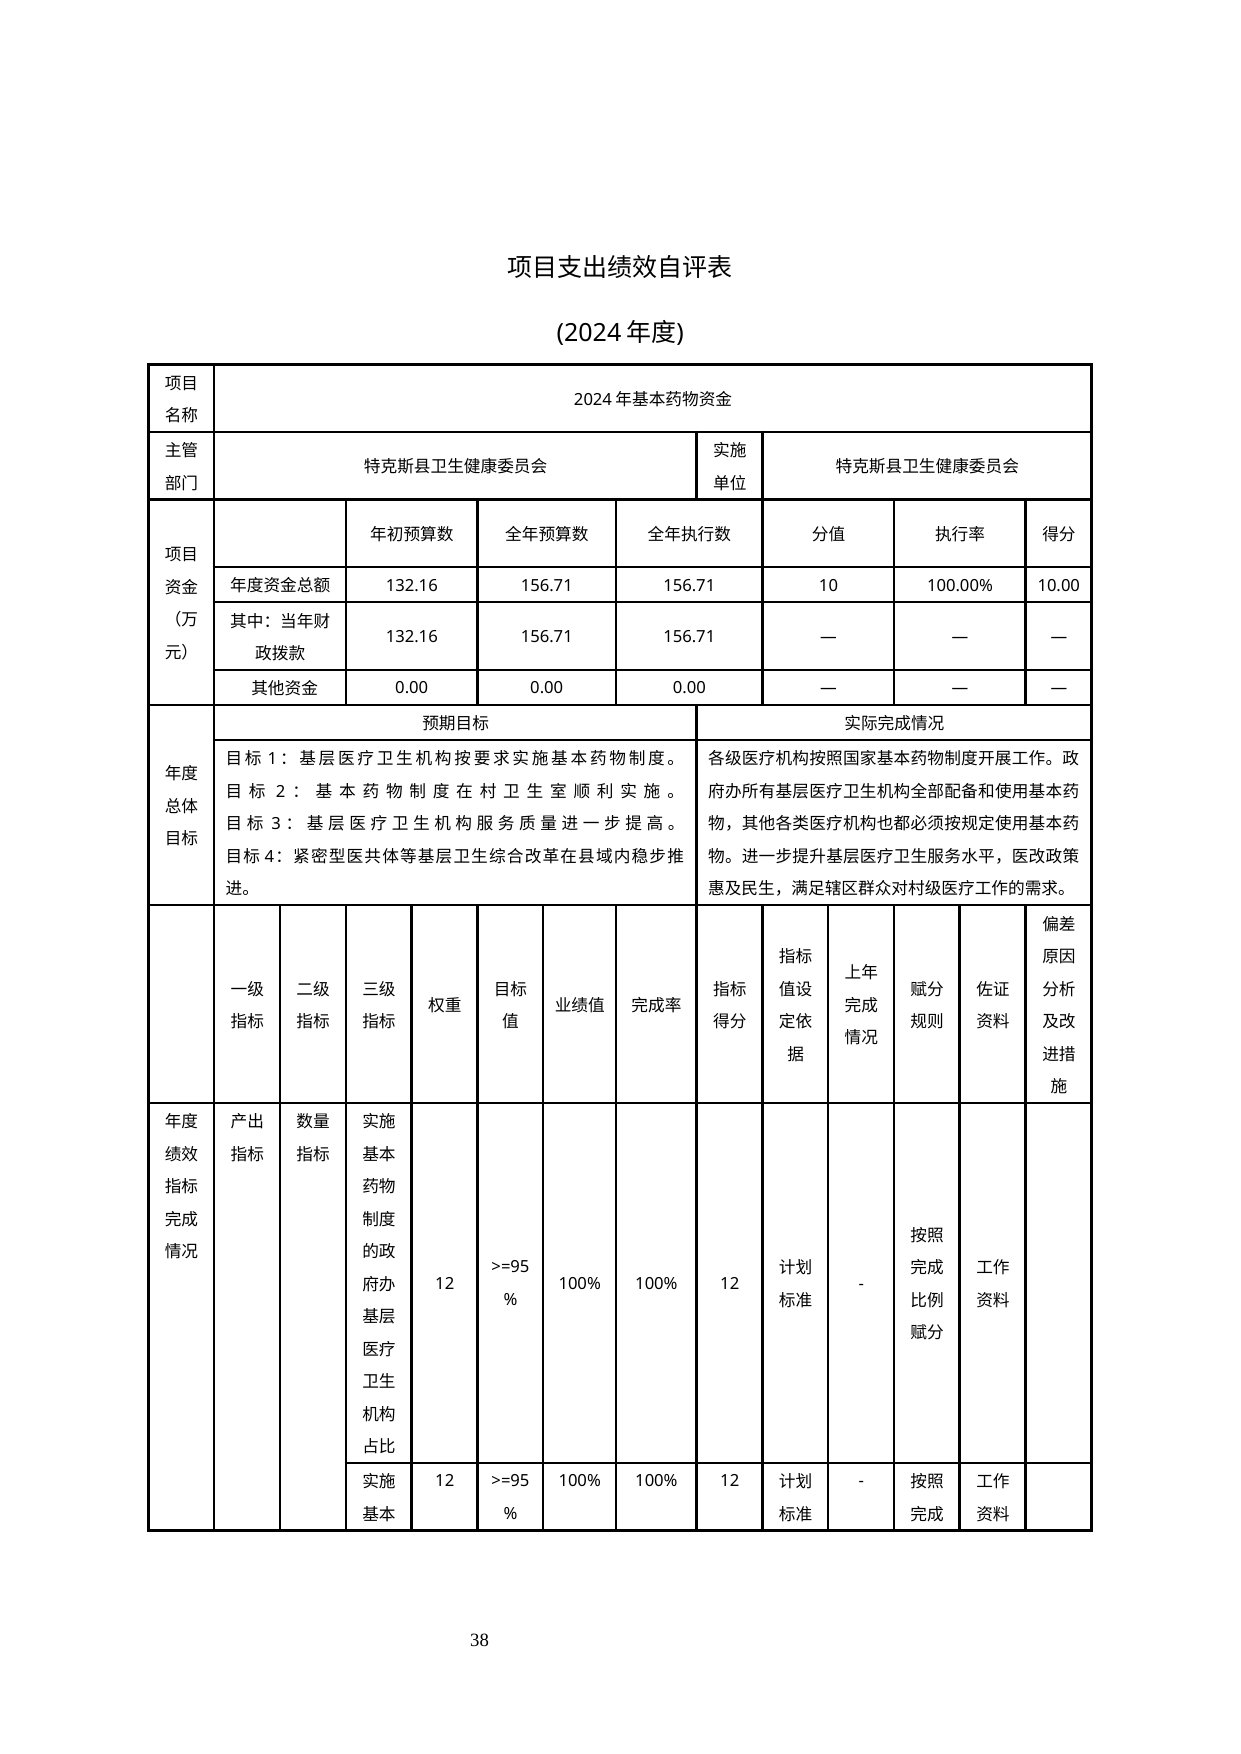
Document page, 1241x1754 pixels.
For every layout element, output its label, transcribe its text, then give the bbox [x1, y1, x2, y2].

table_cell 实际完成情况 [698, 706, 1090, 739]
table_cell 执行率 [895, 501, 1024, 566]
table_cell 156.71 [479, 568, 615, 601]
table_cell 项目名称 [150, 366, 213, 431]
table_cell 132.16 [347, 568, 476, 601]
table_cell 100% [617, 1464, 695, 1529]
table_cell (2024年度) [148, 298, 1092, 363]
table_cell 0.00 [617, 671, 761, 703]
table_cell 10 [764, 568, 893, 601]
table_cell [1027, 1464, 1090, 1529]
table_cell >=95% [479, 1464, 542, 1529]
table_cell 数量指标 [281, 1104, 345, 1529]
table_cell 年度资金总额 [215, 568, 345, 601]
table_cell — [895, 671, 1024, 703]
table_cell 其中：当年财政拨款 [215, 603, 345, 668]
table_cell [1027, 1104, 1090, 1461]
table_cell 2024年基本药物资金 [215, 366, 1090, 431]
table_cell 赋分规则 [895, 906, 958, 1101]
table_cell 佐证资料 [961, 906, 1024, 1101]
table_cell 10.00 [1027, 568, 1090, 601]
table_cell — [895, 603, 1024, 668]
table_cell 100% [617, 1104, 695, 1461]
table_cell 工作资料 [961, 1464, 1024, 1529]
table_cell — [764, 671, 893, 703]
table_cell 完成率 [617, 906, 695, 1101]
table_cell 100% [544, 1104, 615, 1461]
table_cell 主管部门 [150, 433, 213, 498]
table_cell 计划标准 [764, 1104, 827, 1461]
table_cell 年度绩效指标完成情况 [150, 1104, 213, 1529]
table_cell 12 [413, 1464, 476, 1529]
table_cell 100.00% [895, 568, 1024, 601]
table_header 项目支出绩效自评表 [148, 233, 1092, 298]
table_cell — [1027, 603, 1090, 668]
table_cell 产出指标 [215, 1104, 279, 1529]
table_cell 计划标准 [764, 1464, 827, 1529]
table_cell 12 [413, 1104, 476, 1461]
table_cell — [764, 603, 893, 668]
table_cell 项目资金（万元） [150, 501, 213, 703]
table_cell 12 [698, 1104, 761, 1461]
table_cell 特克斯县卫生健康委员会 [764, 433, 1090, 498]
table_cell — [1027, 671, 1090, 703]
table_cell 得分 [1027, 501, 1090, 566]
table_cell 年度总体目标 [150, 706, 213, 904]
table_cell >=95% [479, 1104, 542, 1461]
table_cell 上年完成情况 [829, 906, 893, 1101]
table_cell 一级指标 [215, 906, 279, 1101]
table_cell 实施基本药物制度的政府办基层医疗卫生机构占比 [347, 1104, 410, 1461]
table_cell 按照完成比例赋分 [895, 1464, 958, 1529]
table_cell 实施基本药物制度的村卫生室占比 [347, 1464, 410, 1529]
table_cell 指标值设定依据 [764, 906, 827, 1101]
table_cell 偏差原因分析及改进措施 [1027, 906, 1090, 1101]
table_cell 其他资金 [215, 671, 345, 703]
table_cell 工作资料 [961, 1104, 1024, 1461]
table_cell 0.00 [347, 671, 476, 703]
table_cell 0.00 [479, 671, 615, 703]
table_cell 目标值 [479, 906, 542, 1101]
table_cell 目标1：基层医疗卫生机构按要求实施基本药物制度。 目标2：基本药物制度在村卫生室顺利实施。 目标3：基层医疗卫生机构服务质量进一步提高。 目标4：紧密型医共体等基层卫生综合改革在县域内稳步推进。 [215, 741, 695, 904]
table_cell 156.71 [617, 603, 761, 668]
table_cell - [829, 1464, 893, 1529]
table_cell [150, 906, 213, 1101]
table_cell [215, 501, 345, 566]
table_cell 业绩值 [544, 906, 615, 1101]
table_cell 分值 [764, 501, 893, 566]
table_cell 12 [698, 1464, 761, 1529]
table_cell 全年执行数 [617, 501, 761, 566]
table_cell - [829, 1104, 893, 1461]
table_cell 各级医疗机构按照国家基本药物制度开展工作。政府办所有基层医疗卫生机构全部配备和使用基本药物，其他各类医疗机构也都必须按规定使用基本药物。进一步提升基层医疗卫生服务水平，医改政策惠及民生，满足辖区群众对村级医疗工作的需求。 [698, 741, 1090, 904]
table_cell 年初预算数 [347, 501, 476, 566]
table_cell 三级指标 [347, 906, 410, 1101]
table_cell 按照完成比例赋分 [895, 1104, 958, 1461]
table_cell 100% [544, 1464, 615, 1529]
table_cell 特克斯县卫生健康委员会 [215, 433, 695, 498]
table_cell 156.71 [479, 603, 615, 668]
table_cell 全年预算数 [479, 501, 615, 566]
table_cell 132.16 [347, 603, 476, 668]
table_cell 实施单位 [698, 433, 761, 498]
table_cell 156.71 [617, 568, 761, 601]
table_cell 预期目标 [215, 706, 695, 739]
table_cell 指标得分 [698, 906, 761, 1101]
table_cell 二级指标 [281, 906, 345, 1101]
table_cell 权重 [413, 906, 476, 1101]
